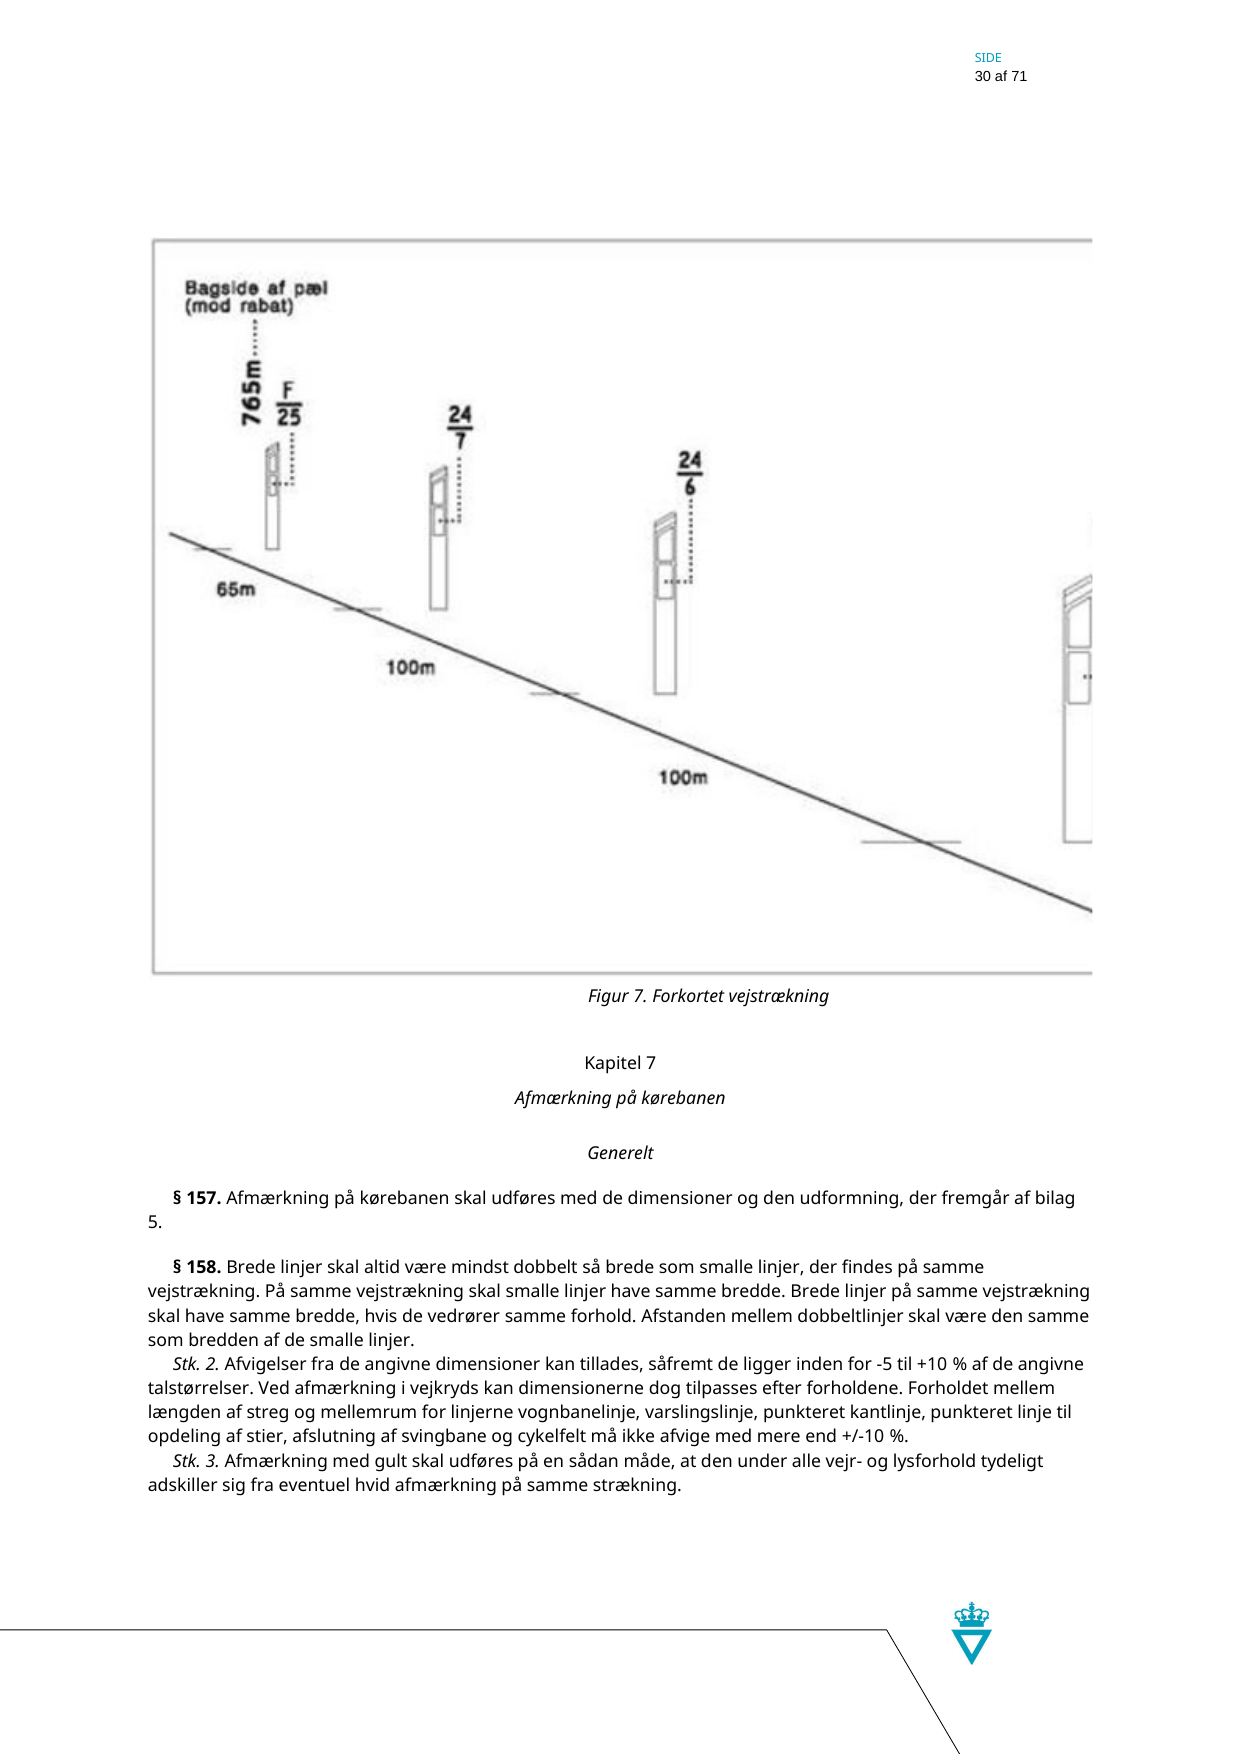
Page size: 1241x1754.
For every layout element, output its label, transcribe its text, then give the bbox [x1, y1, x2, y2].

text § 158. Brede linjer skal altid være mindst dobbelt så brede som smalle linjer, der findes på samme vejstrækning. På samme vejstrækning skal smalle linjer have samme bredde. Brede linjer på samme vejstrækning skal have samme bredde, hvis de vedrører samme forhold. Afstanden mellem dobbeltlinjer skal være den samme som bredden af de smalle linjer. [148, 1255, 1092, 1351]
picture [951, 1601, 992, 1665]
text Generelt [148, 1141, 1092, 1165]
text Kapitel 7 [148, 1051, 1092, 1075]
picture [149, 237, 1093, 980]
text § 157. Afmærkning på kørebanen skal udføres med de dimensioner og den udformning, der fremgår af bilag 5. [148, 1186, 1092, 1234]
text Afmærkning på kørebanen [148, 1085, 1092, 1109]
text Stk. 2. Afvigelser fra de angivne dimensioner kan tillades, såfremt de ligger inden for -5 til +10 % af de angivne talstørrelser. Ved afmærkning i vejkryds kan dimensionerne dog tilpasses efter forholdene. Forholdet mellem længden af streg og mellemrum for linjerne vognbanelinje, varslingslinje, punkteret kantlinje, punkteret linje til opdeling af stier, afslutning af svingbane og cykelfelt må ikke afvige med mere end +/-10 %. [148, 1351, 1092, 1448]
table_header [148, 236, 1092, 1009]
text Stk. 3. Afmærkning med gult skal udføres på en sådan måde, at den under alle vejr- og lysforhold tydeligt adskiller sig fra eventuel hvid afmærkning på samme strækning. [148, 1448, 1092, 1496]
